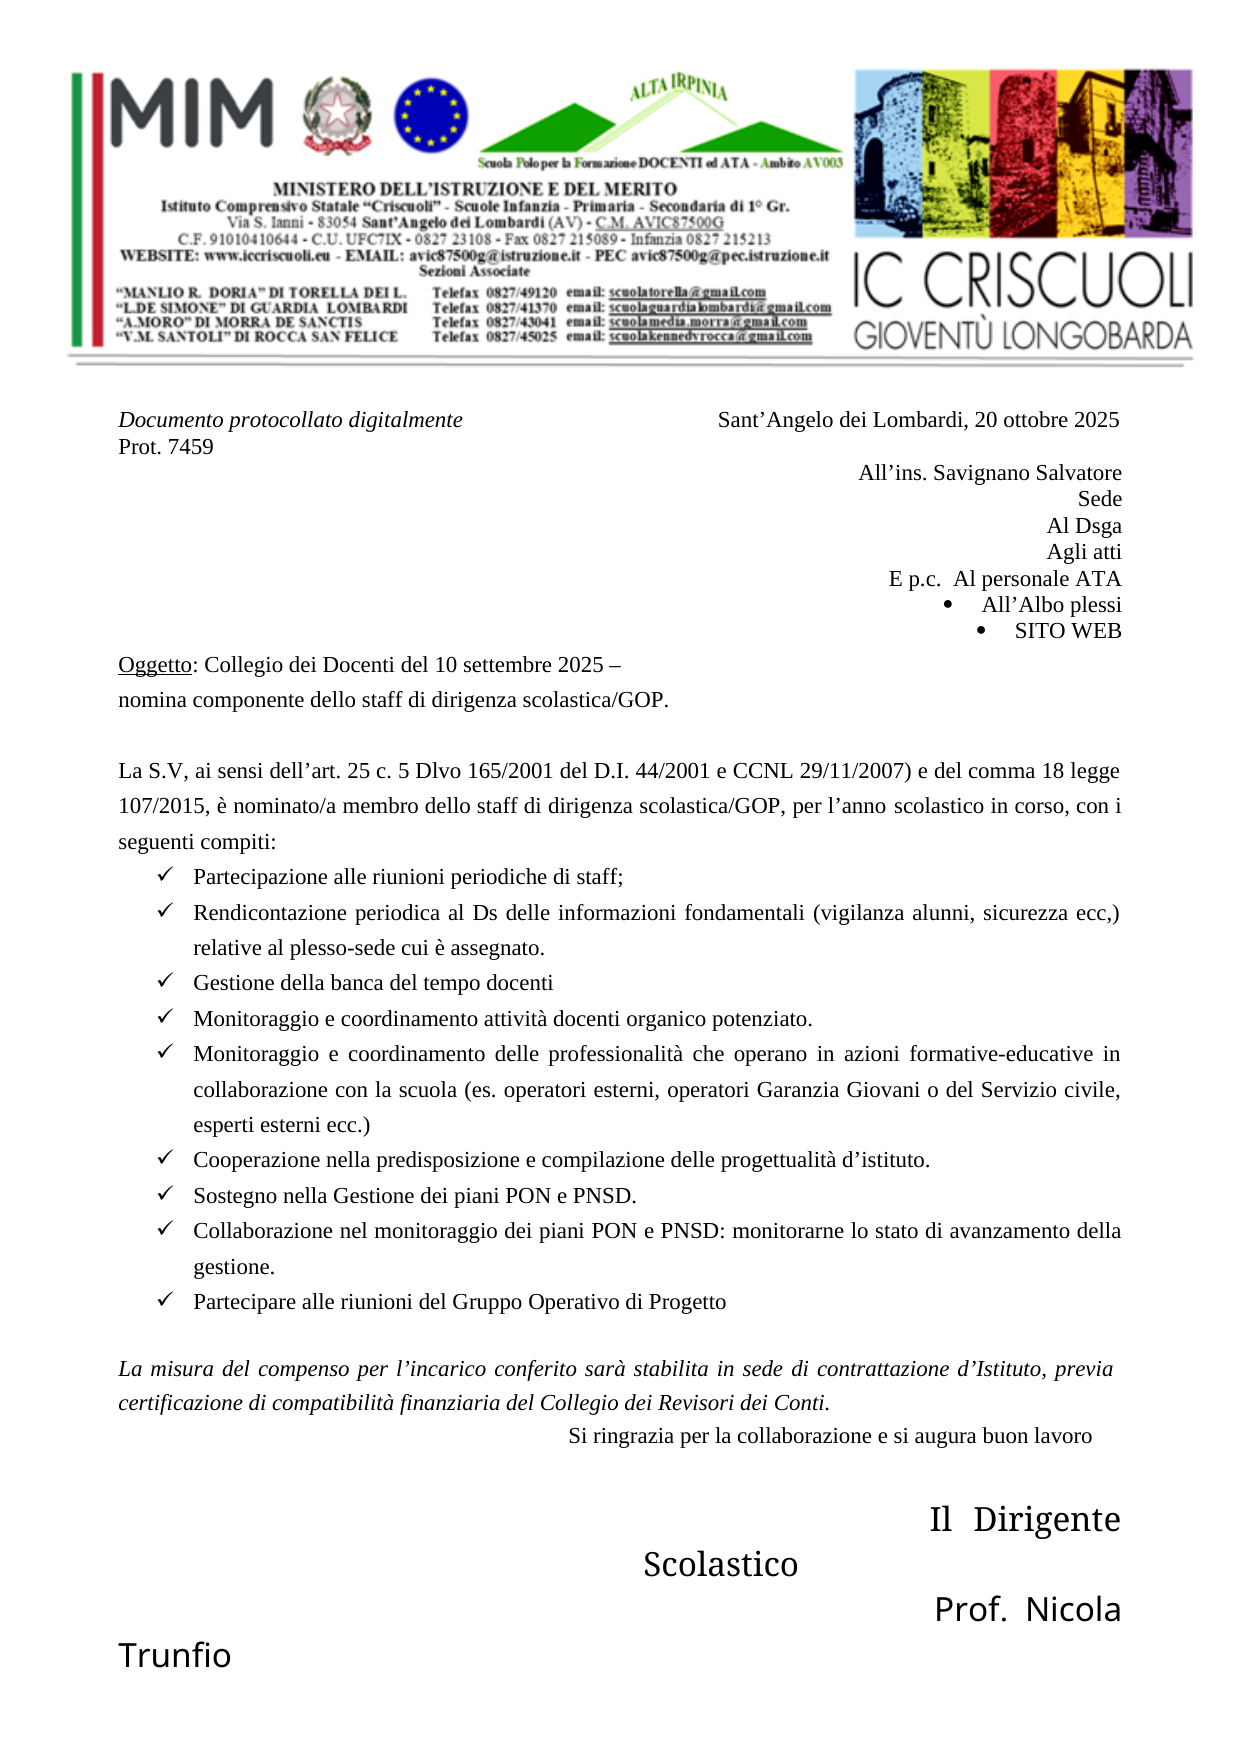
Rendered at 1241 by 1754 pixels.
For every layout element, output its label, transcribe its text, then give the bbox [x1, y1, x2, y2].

list SITO WEB [418, 617, 1122, 644]
list Collaborazione nel monitoraggio dei piani PON e PNSD: monitorarne lo stato di avanzamento della gestione. [156, 1210, 1122, 1281]
list Partecipazione alle riunioni periodiche di staff; [156, 856, 1122, 892]
text Il Dirigente Scolastico [643, 1495, 1122, 1586]
text E p.c. Al personale ATA [118, 564, 1122, 591]
list Cooperazione nella predisposizione e compilazione delle progettualità d’istituto. [156, 1139, 1122, 1175]
list Monitoraggio e coordinamento attività docenti organico potenziato. [156, 998, 1122, 1033]
text Si ringrazia per la collaborazione e si augura buon lavoro [118, 1417, 1115, 1450]
list Monitoraggio e coordinamento delle professionalità che operano in azioni formative-educative in collaborazione con la scuola (es. operatori esterni, operatori Garanzia Giovani o del Servizio civile, esperti esterni ecc.) [156, 1033, 1122, 1139]
text Agli atti [118, 538, 1122, 564]
text Prof. Nicola Trunfio [118, 1586, 1122, 1677]
list Sostegno nella Gestione dei piani PON e PNSD. [156, 1175, 1122, 1210]
text nomina componente dello staff di dirigenza scolastica/GOP. [118, 679, 1122, 714]
picture [62, 65, 1203, 374]
text Sede [118, 486, 1122, 512]
list All’Albo plessi [418, 591, 1122, 617]
list Gestione della banca del tempo docenti [156, 962, 1122, 998]
text Prot. 7459 [118, 433, 1122, 459]
text Al Dsga [118, 512, 1122, 538]
text La misura del compenso per l’incarico conferito sarà stabilita in sede di contrattazione d’Istituto, previa certificazione di compatibilità finanziaria del Collegio dei Revisori dei Conti. [118, 1350, 1115, 1417]
text La S.V, ai sensi dell’art. 25 c. 5 Dlvo 165/2001 del D.I. 44/2001 e CCNL 29/11/2007) e del comma 18 legge 107/2015, è nominato/a membro dello staff di dirigenza scolastica/GOP, per l’anno scolastico in corso, con i seguenti compiti: [118, 750, 1122, 856]
list Rendicontazione periodica al Ds delle informazioni fondamentali (vigilanza alunni, sicurezza ecc,) relative al plesso-sede cui è assegnato. [156, 892, 1122, 962]
list Partecipare alle riunioni del Gruppo Operativo di Progetto [156, 1281, 1122, 1317]
text Documento protocollato digitalmente Sant’Angelo dei Lombardi, 20 ottobre 2025 [118, 406, 1122, 433]
text All’ins. Savignano Salvatore [118, 459, 1122, 486]
text Oggetto: Collegio dei Docenti del 10 settembre 2025 – [118, 644, 1122, 679]
